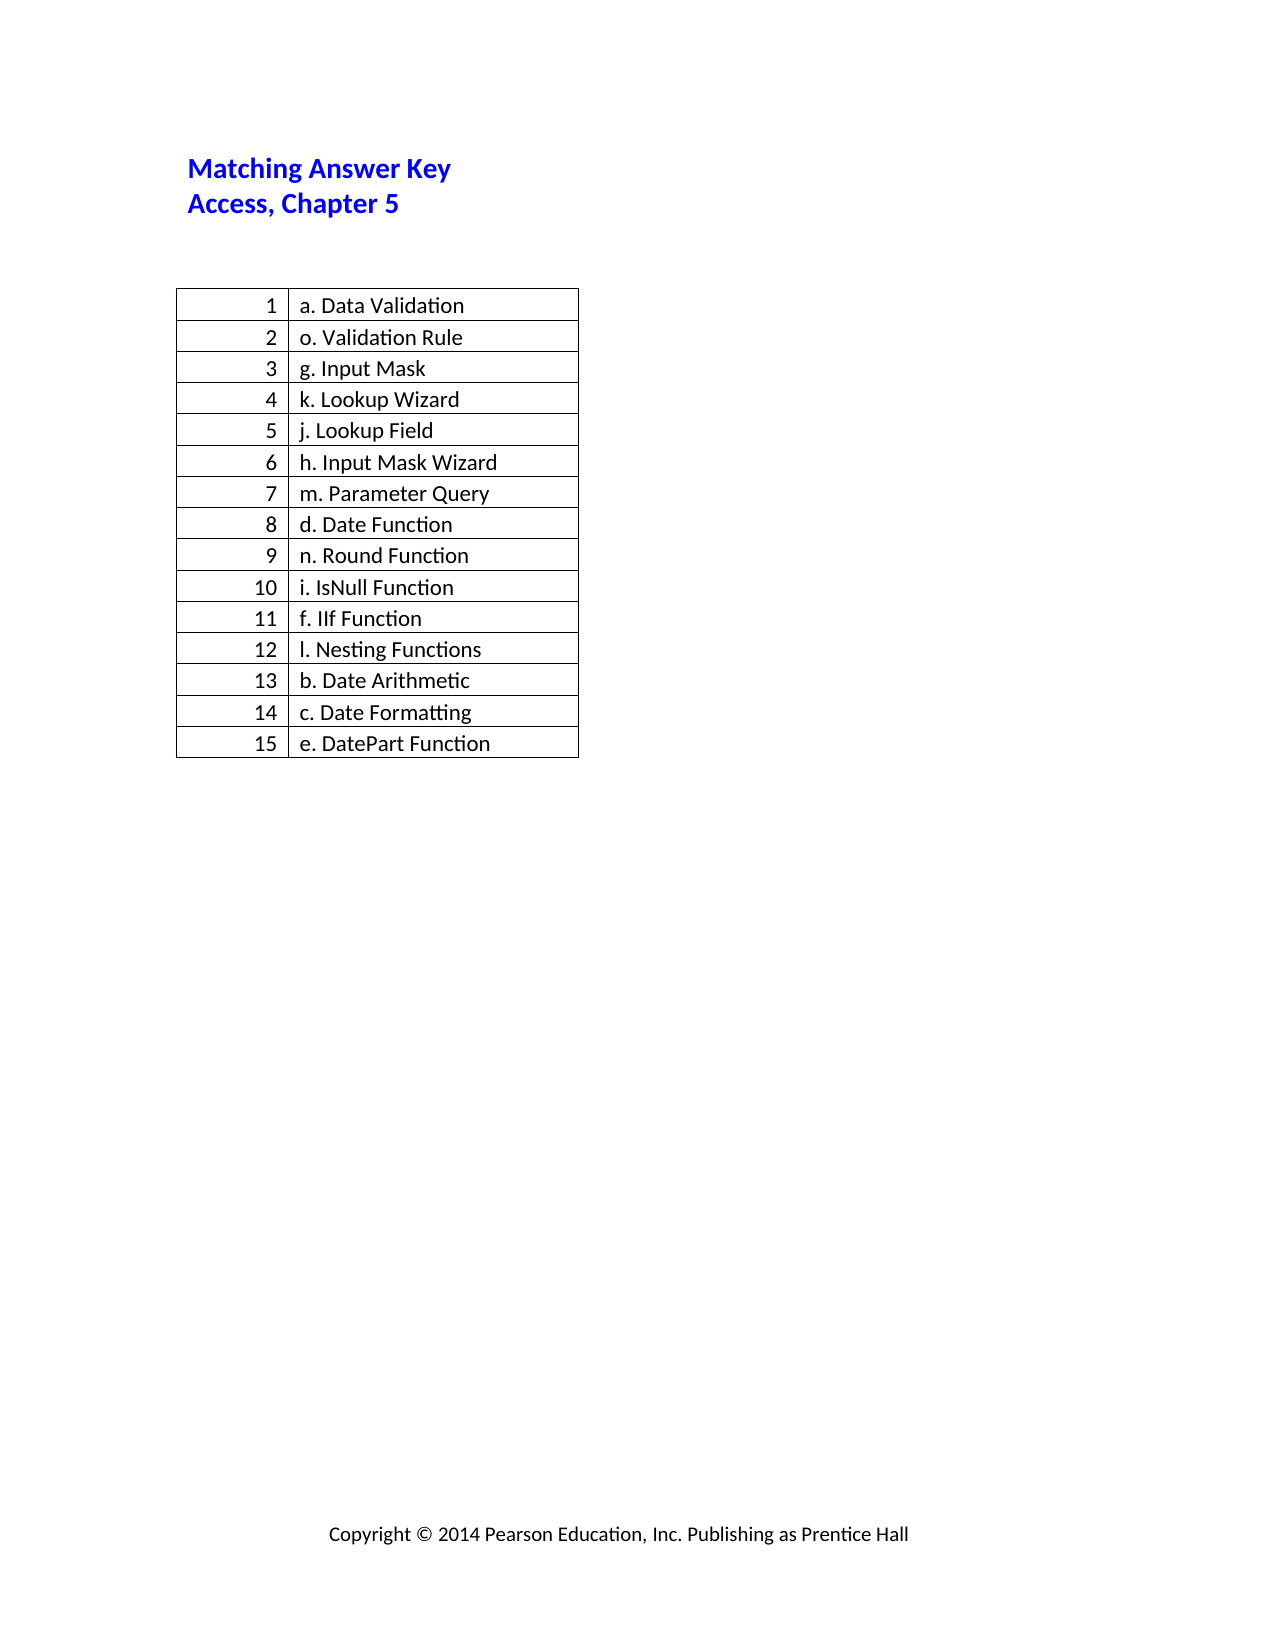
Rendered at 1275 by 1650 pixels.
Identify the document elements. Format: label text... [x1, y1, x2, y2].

table_header 1 [177, 289, 288, 319]
table_cell f. IIf Function [289, 602, 578, 632]
table_cell c. Date Formatting [289, 696, 578, 726]
table_cell 5 [177, 414, 288, 444]
table_header a. Data Validation [289, 289, 578, 319]
table_cell 15 [177, 727, 288, 757]
text Matching Answer Key [187, 150, 1087, 186]
text Access, Chapter 5 [187, 186, 1087, 221]
table_cell k. Lookup Wizard [289, 383, 578, 413]
table_cell 4 [177, 383, 288, 413]
table_cell 8 [177, 508, 288, 538]
table_cell d. Date Function [289, 508, 578, 538]
table_cell 9 [177, 539, 288, 569]
table_cell n. Round Function [289, 539, 578, 569]
table_cell 12 [177, 633, 288, 663]
table_cell 10 [177, 571, 288, 601]
table_cell 7 [177, 477, 288, 507]
table_cell j. Lookup Field [289, 414, 578, 444]
table_cell l. Nesting Functions [289, 633, 578, 663]
table_cell e. DatePart Function [289, 727, 578, 757]
table_cell 3 [177, 352, 288, 382]
table_cell 13 [177, 664, 288, 694]
table_cell h. Input Mask Wizard [289, 446, 578, 476]
table_cell 11 [177, 602, 288, 632]
table_cell 14 [177, 696, 288, 726]
table_cell i. IsNull Function [289, 571, 578, 601]
table_cell b. Date Arithmetic [289, 664, 578, 694]
table_cell 2 [177, 321, 288, 351]
table_cell g. Input Mask [289, 352, 578, 382]
table_cell 6 [177, 446, 288, 476]
table_cell m. Parameter Query [289, 477, 578, 507]
table_cell o. Validation Rule [289, 321, 578, 351]
